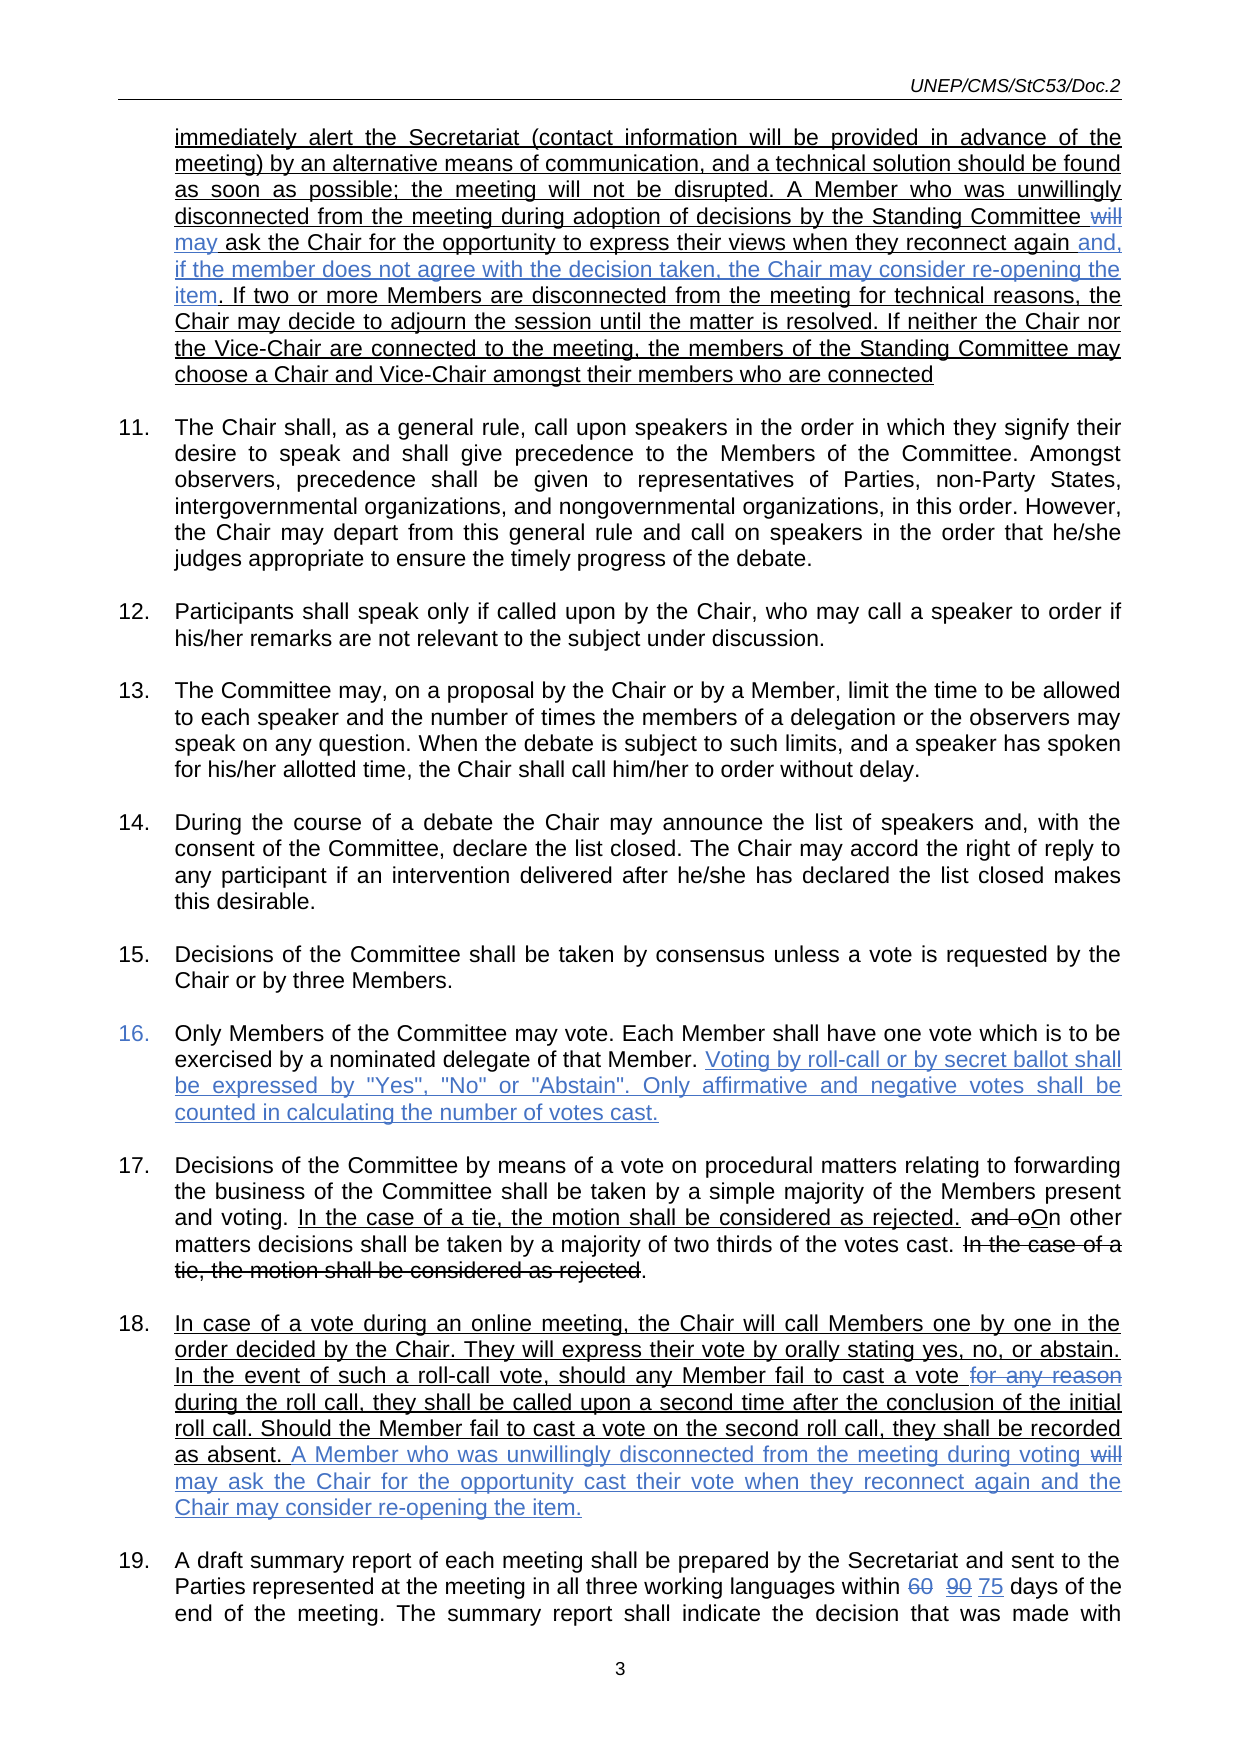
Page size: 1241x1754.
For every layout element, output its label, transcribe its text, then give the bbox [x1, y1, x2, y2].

list The Chair shall, as a general rule, call upon speakers in the order in which they signify their desire to speak and shall give precedence to the Members of the Committee. Amongst observers, precedence shall be given to representatives of Parties, non-Party States, intergovernmental organizations, and nongovernmental organizations, in this order. However, the Chair may depart from this general rule and call on speakers in the order that he/she judges appropriate to ensure the timely progress of the debate. [118, 414, 1122, 572]
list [118, 124, 1122, 387]
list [118, 1547, 1122, 1626]
list Only Members of the Committee may vote. Each Member shall have one vote which is to be exercised by a nominated delegate of that Member. Voting by roll-call or by secret ballot shall be expressed by "Yes", "No" or "Abstain". Only affirmative and negative votes shall be counted in calculating the number of votes cast. [118, 1020, 1122, 1125]
list Decisions of the Committee shall be taken by consensus unless a vote is requested by the Chair or by three Members. [118, 941, 1122, 993]
list The Committee may, on a proposal by the Chair or by a Member, limit the time to be allowed to each speaker and the number of times the members of a delegation or the observers may speak on any question. When the debate is subject to such limits, and a speaker has spoken for his/her allotted time, the Chair shall call him/her to order without delay. [118, 677, 1122, 783]
list During the course of a debate the Chair may announce the list of speakers and, with the consent of the Committee, declare the list closed. The Chair may accord the right of reply to any participant if an intervention delivered after he/she has declared the list closed makes this desirable. [118, 809, 1122, 914]
list Decisions of the Committee by means of a vote on procedural matters relating to forwarding the business of the Committee shall be taken by a simple majority of the Members present and voting. In the case of a tie, the motion shall be considered as rejected. and oOn other matters decisions shall be taken by a majority of two thirds of the votes cast. In the case of a tie, the motion shall be considered as rejected. [118, 1152, 1122, 1283]
list In case of a vote during an online meeting, the Chair will call Members one by one in the order decided by the Chair. They will express their vote by orally stating yes, no, or abstain. In the event of such a roll-call vote, should any Member fail to cast a vote for any reason during the roll call, they shall be called upon a second time after the conclusion of the initial roll call. Should the Member fail to cast a vote on the second roll call, they shall be recorded as absent. A Member who was unwillingly disconnected from the meeting during voting will may ask the Chair for the opportunity cast their vote when they reconnect again and the Chair may consider re-opening the item. [118, 1310, 1122, 1521]
list Participants shall speak only if called upon by the Chair, who may call a speaker to order if his/her remarks are not relevant to the subject under discussion. [118, 598, 1122, 651]
